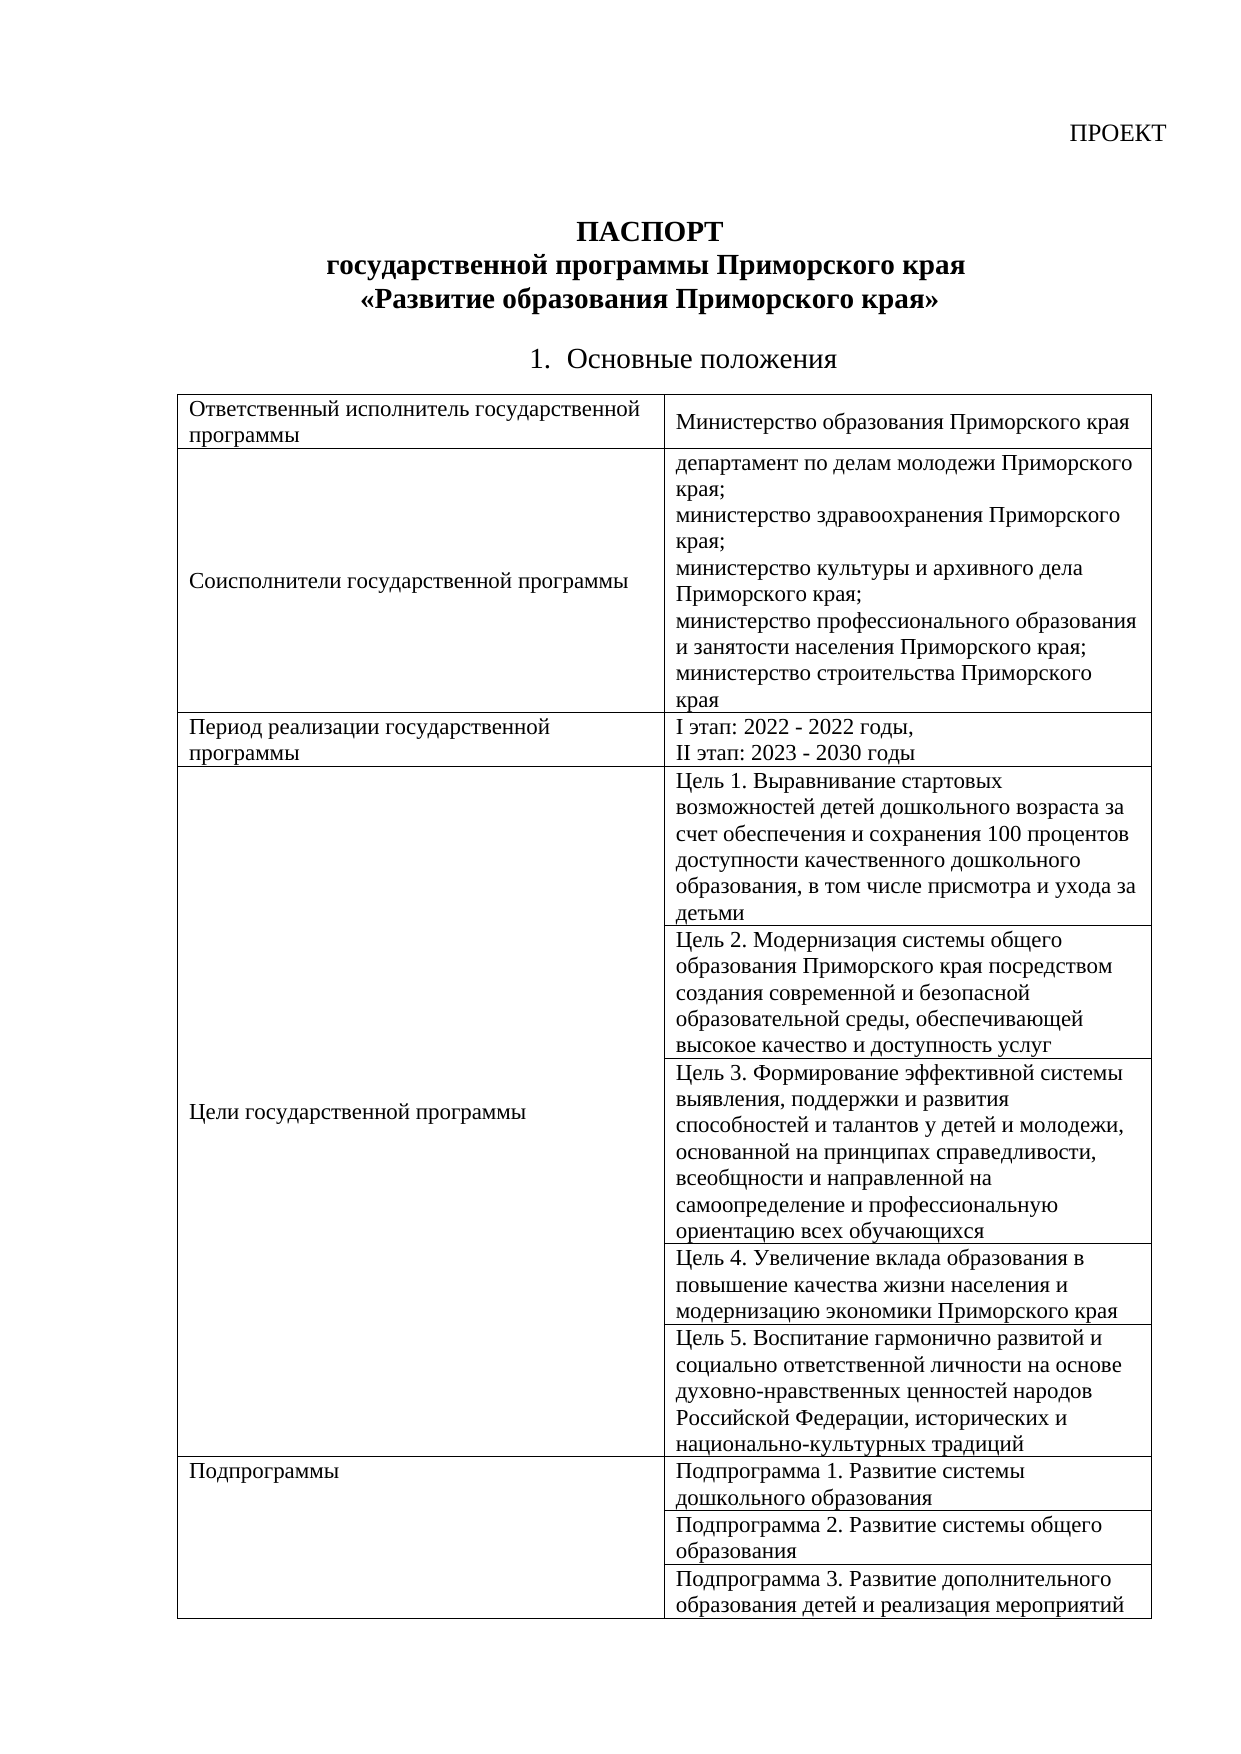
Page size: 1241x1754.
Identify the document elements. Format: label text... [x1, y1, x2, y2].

table_cell Цели государственной программы [178, 767, 664, 1456]
table_header Министерство образования Приморского края [665, 395, 1151, 447]
table_cell I этап: 2022 - 2022 годы, II этап: 2023 - 2030 годы [665, 713, 1151, 766]
table_cell Соисполнители государственной программы [178, 449, 664, 712]
table_cell Подпрограмма 1. Развитие системы дошкольного образования [665, 1457, 1151, 1510]
text ПАСПОРТ [148, 214, 1152, 247]
table_cell Цель 1. Выравнивание стартовых возможностей детей дошкольного возраста за счет обеспечения и сохранения 100 процентов доступности качественного дошкольного образования, в том числе присмотра и ухода за детьми [665, 767, 1151, 925]
list Основные положения [215, 341, 1152, 374]
table_cell Цель 4. Увеличение вклада образования в повышение качества жизни населения и модернизацию экономики Приморского края [665, 1244, 1151, 1323]
table_cell Цель 5. Воспитание гармонично развитой и социально ответственной личности на основе духовно-нравственных ценностей народов Российской Федерации, исторических и национально-культурных традиций [665, 1325, 1151, 1456]
title государственной программы Приморского края «Развитие образования Приморского края» [148, 247, 1152, 314]
table_cell Подпрограммы [178, 1457, 664, 1617]
text ПРОЕКТ [177, 118, 1166, 147]
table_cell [665, 1565, 1151, 1617]
table_cell Период реализации государственной программы [178, 713, 664, 766]
table_cell Подпрограмма 2. Развитие системы общего образования [665, 1511, 1151, 1564]
table_cell Цель 3. Формирование эффективной системы выявления, поддержки и развития способностей и талантов у детей и молодежи, основанной на принципах справедливости, всеобщности и направленной на самоопределение и профессиональную ориентацию всех обучающихся [665, 1059, 1151, 1243]
table_header Ответственный исполнитель государственной программы [178, 395, 664, 447]
table_cell Цель 2. Модернизация системы общего образования Приморского края посредством создания современной и безопасной образовательной среды, обеспечивающей высокое качество и доступность услуг [665, 926, 1151, 1058]
table_cell департамент по делам молодежи Приморского края; министерство здравоохранения Приморского края; министерство культуры и архивного дела Приморского края; министерство профессионального образования и занятости населения Приморского края; министерство строительства Приморского края [665, 449, 1151, 712]
